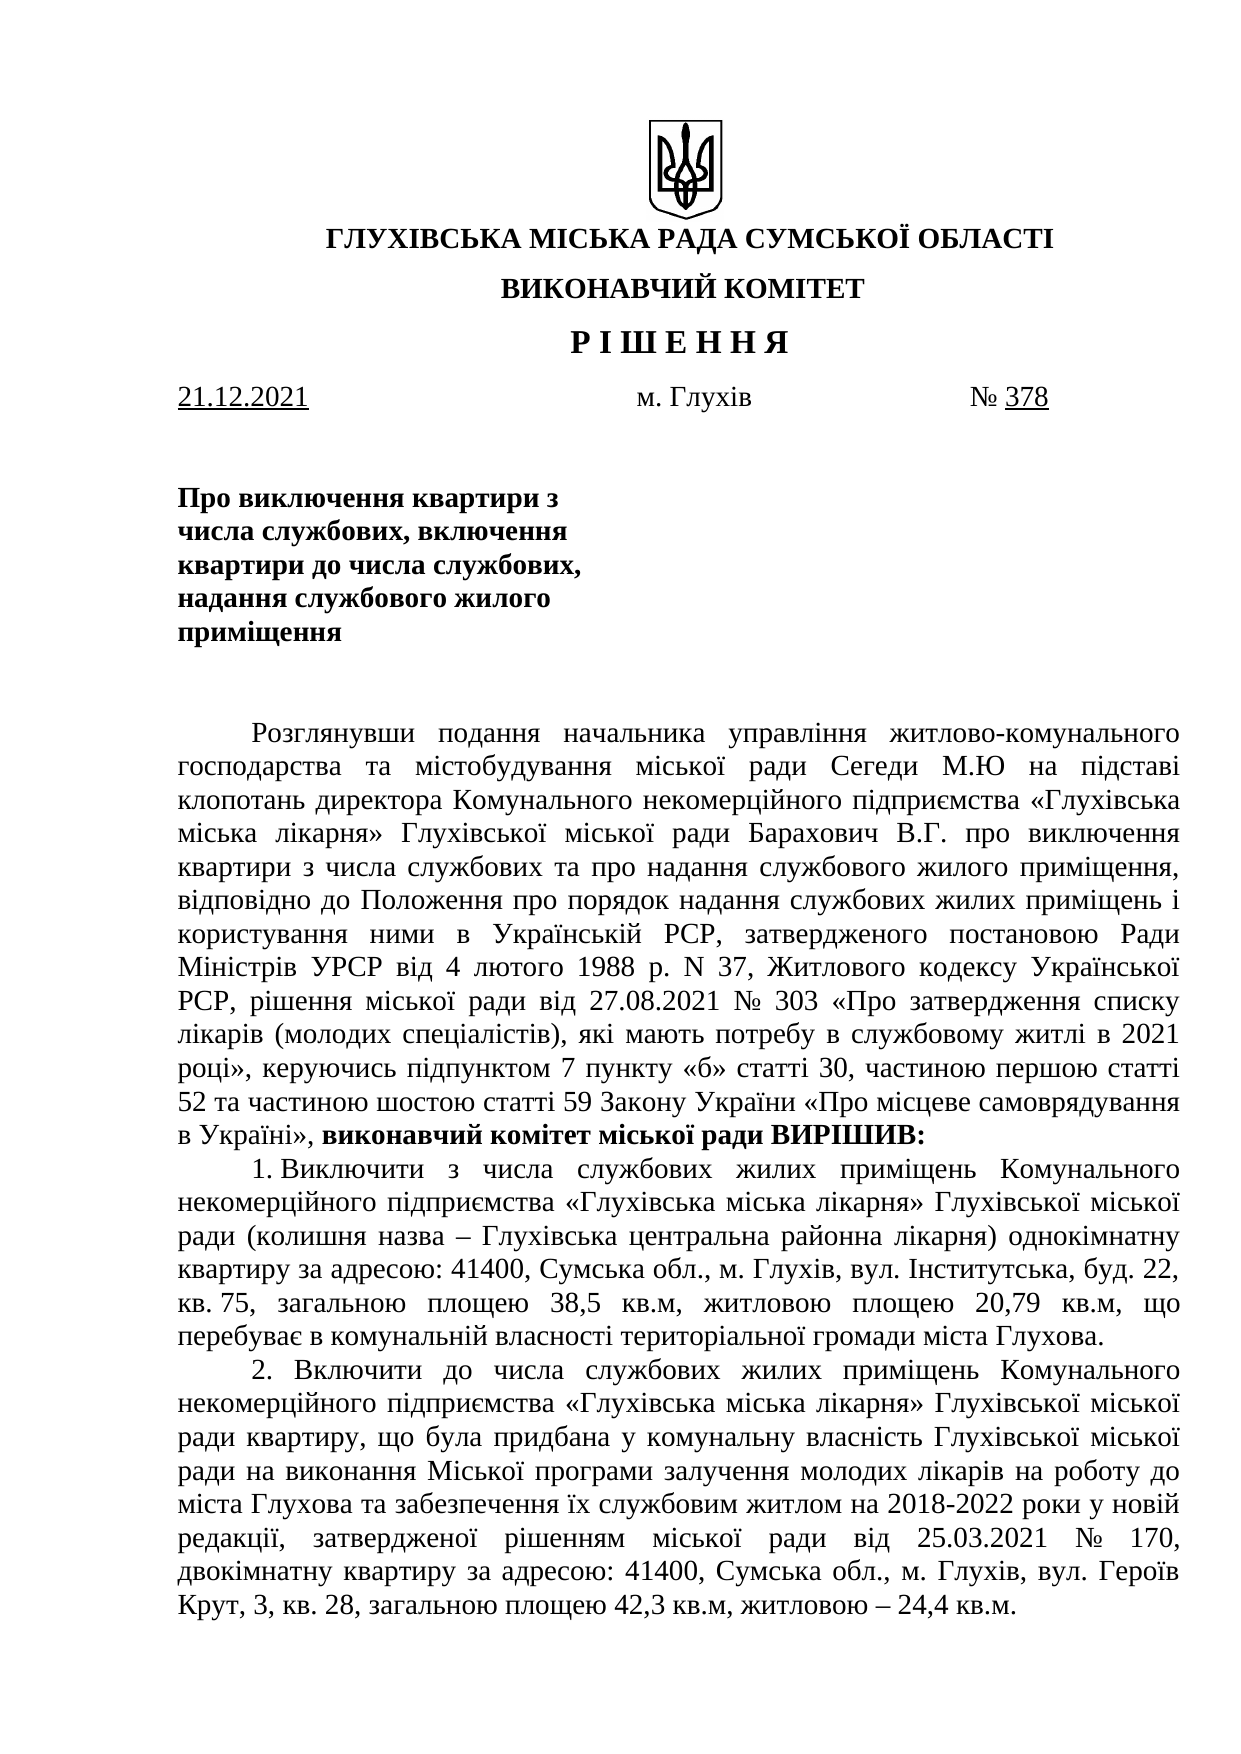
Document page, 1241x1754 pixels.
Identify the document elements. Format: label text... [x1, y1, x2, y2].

text Р І Ш Е Н Н Я [177, 322, 1181, 360]
list 1. Виключити з числа службових жилих приміщень Комунального некомерційного підприємства «Глухівська міська лікарня» Глухівської міської ради (колишня назва – Глухівська центральна районна лікарня) однокімнатну квартиру за адресою: 41400, Сумська обл., м. Глухів, вул. Інститутська, буд. 22, кв. 75, загальною площею 38,5 кв.м, житловою площею 20,79 кв.м, що перебуває в комунальній власності територіальної громади міста Глухова. [177, 1151, 1181, 1352]
text Про виключення квартири з числа службових, включення квартири до числа службових, надання службового жилого приміщення [177, 480, 591, 648]
text ВИКОНАВЧИЙ КОМІТЕТ [177, 272, 1181, 305]
text 21.12.2021 м. Глухів № 378 [177, 379, 1181, 413]
list 2. Включити до числа службових жилих приміщень Комунального некомерційного підприємства «Глухівська міська лікарня» Глухівської міської ради квартиру, що була придбана у комунальну власність Глухівської міської ради на виконання Міської програми залучення молодих лікарів на роботу до міста Глухова та забезпечення їх службовим житлом на 2018-2022 роки у новій редакції, затвердженої рішенням міської ради від 25.03.2021 № 170, двокімнатну квартиру за адресою: 41400, Сумська обл., м. Глухів, вул. Героїв Крут, 3, кв. 28, загальною площею 42,3 кв.м, житловою – 24,4 кв.м. [177, 1352, 1181, 1620]
subtitle ГЛУХІВСЬКА МІСЬКА РАДА СУМСЬКОЇ ОБЛАСТІ [177, 221, 1181, 255]
text Розглянувши подання начальника управління житлово-комунального господарства та містобудування міської ради Сегеди М.Ю на підставі клопотань директора Комунального некомерційного підприємства «Глухівська міська лікарня» Глухівської міської ради Барахович В.Г. про виключення квартири з числа службових та про надання службового жилого приміщення, відповідно до Положення про порядок надання службових жилих приміщень і користування ними в Українській РСР, затвердженого постановою Ради Міністрів УРСР від 4 лютого 1988 р. N 37, Житлового кодексу Української РСР, рішення міської ради від 27.08.2021 № 303 «Про затвердження списку лікарів (молодих спеціалістів), які мають потребу в службовому житлі в 2021 році», керуючись підпунктом 7 пункту «б» статті 30, частиною першою статті 52 та частиною шостою статті 59 Закону України «Про місцеве самоврядування в Україні», виконавчий комітет міської ради ВИРІШИВ: [177, 715, 1181, 1151]
picture [646, 118, 725, 222]
